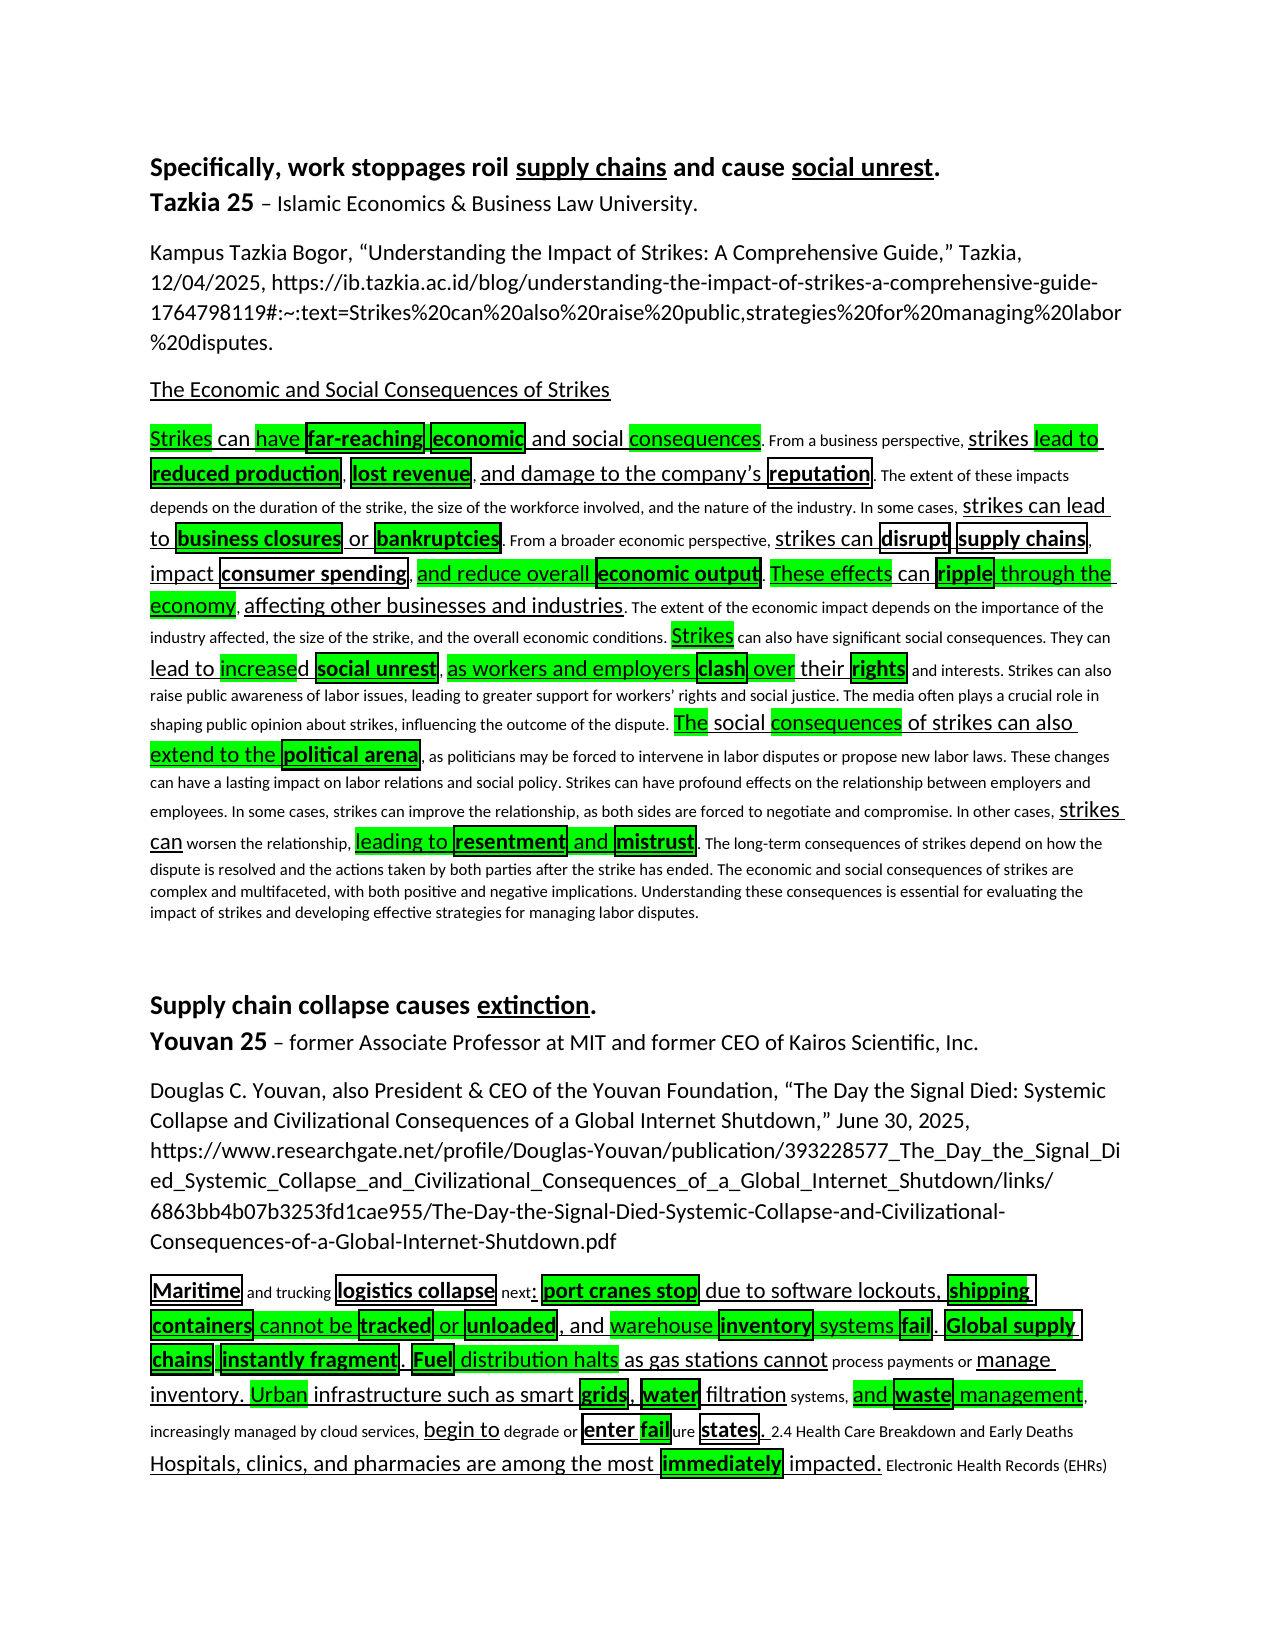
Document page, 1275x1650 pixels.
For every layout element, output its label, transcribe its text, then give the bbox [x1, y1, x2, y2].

subtitle Specifically, work stoppages roil supply chains and cause social unrest. [150, 150, 1125, 183]
text Strikes can have far-reaching economic and social consequences. From a business perspective, strikes lead to reduced production, lost revenue, and damage to the company’s reputation. The extent of these impacts depends on the duration of the strike, the size of the workforce involved, and the nature of the industry. In some cases, strikes can lead to business closures or bankruptcies. From a broader economic perspective, strikes can disrupt supply chains, impact consumer spending, and reduce overall economic output. These effects can ripple through the economy, affecting other businesses and industries. The extent of the economic impact depends on the importance of the industry affected, the size of the strike, and the overall economic conditions. Strikes can also have significant social consequences. They can lead to increased social unrest, as workers and employers clash over their rights and interests. Strikes can also raise public awareness of labor issues, leading to greater support for workers’ rights and social justice. The media often plays a crucial role in shaping public opinion about strikes, influencing the outcome of the dispute. The social consequences of strikes can also extend to the political arena, as politicians may be forced to intervene in labor disputes or propose new labor laws. These changes can have a lasting impact on labor relations and social policy. Strikes can have profound effects on the relationship between employers and employees. In some cases, strikes can improve the relationship, as both sides are forced to negotiate and compromise. In other cases, strikes can worsen the relationship, leading to resentment and mistrust. The long-term consequences of strikes depend on how the dispute is resolved and the actions taken by both parties after the strike has ended. The economic and social consequences of strikes are complex and multifaceted, with both positive and negative implications. Understanding these consequences is essential for evaluating the impact of strikes and developing effective strategies for managing labor disputes. [150, 422, 1125, 923]
text Youvan 25 – former Associate Professor at MIT and former CEO of Kairos Scientific, Inc. [150, 1024, 1125, 1057]
subtitle Supply chain collapse causes extinction. [150, 988, 1125, 1021]
text Kampus Tazkia Bogor, “Understanding the Impact of Strikes: A Comprehensive Guide,” Tazkia, 12/04/2025, https://ib.tazkia.ac.id/blog/understanding-the-impact-of-strikes-a-comprehensive-guide-1764798119#:~:text=Strikes%20can%20also%20raise%20public,strategies%20for%20managing%20labor%20disputes. [150, 238, 1125, 357]
text The Economic and Social Consequences of Strikes [150, 375, 1125, 403]
text Tazkia 25 – Islamic Economics & Business Law University. [150, 186, 1125, 219]
text Douglas C. Youvan, also President & CEO of the Youvan Foundation, “The Day the Signal Died: Systemic Collapse and Civilizational Consequences of a Global Internet Shutdown,” June 30, 2025, https://www.researchgate.net/profile/Douglas-Youvan/publication/393228577_The_Day_the_Signal_Died_Systemic_Collapse_and_Civilizational_Consequences_of_a_Global_Internet_Shutdown/links/6863bb4b07b3253fd1cae955/The-Day-the-Signal-Died-Systemic-Collapse-and-Civilizational-Consequences-of-a-Global-Internet-Shutdown.pdf [150, 1076, 1125, 1255]
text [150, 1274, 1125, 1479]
